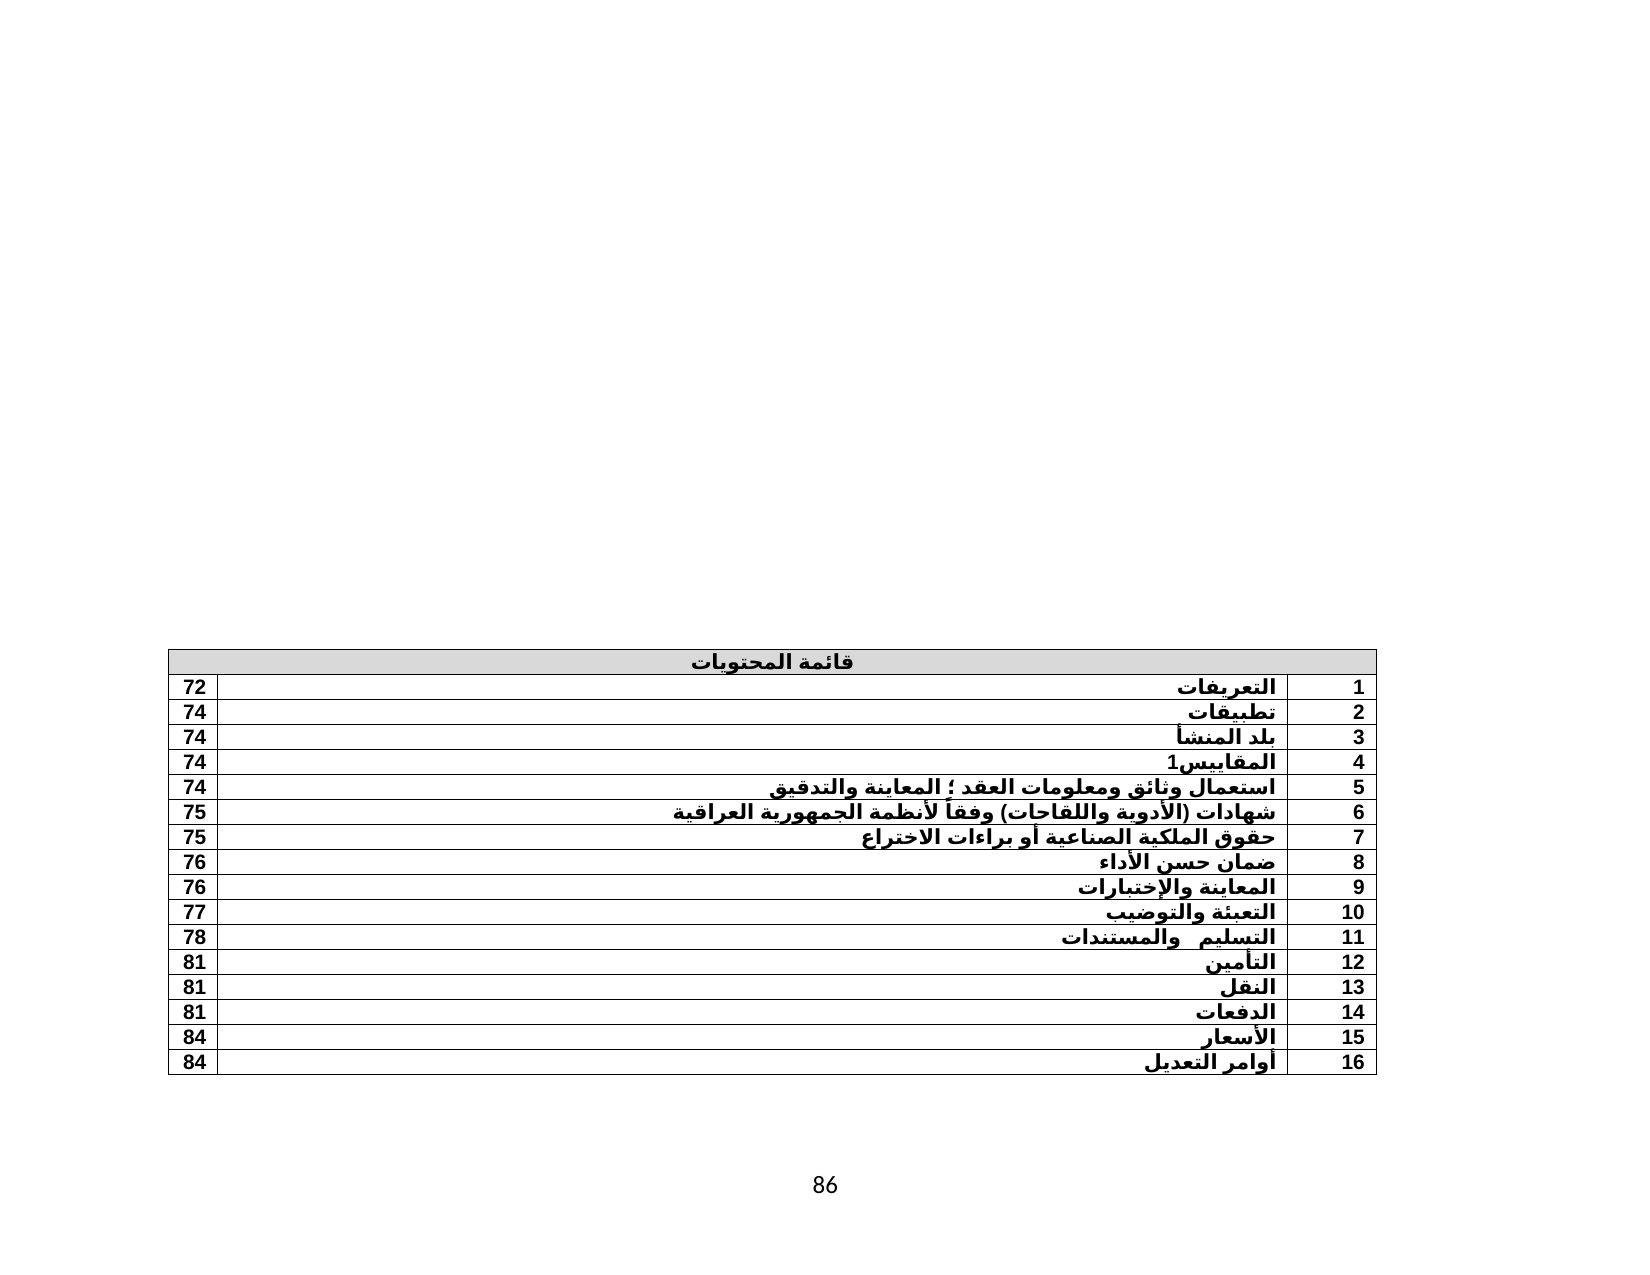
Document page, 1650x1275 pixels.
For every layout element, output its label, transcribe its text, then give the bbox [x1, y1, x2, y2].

table_cell 2 [1288, 700, 1376, 724]
table_cell التعريفات [218, 675, 1287, 699]
table_cell الدفعات [218, 1000, 1287, 1024]
table_cell 74 [169, 750, 217, 774]
table_cell الأسعار [218, 1025, 1287, 1049]
table_cell 78 [169, 925, 217, 949]
table_cell استعمال وثائق ومعلومات العقد ؛ المعاينة والتدقيق [218, 775, 1287, 799]
table_header قائمة المحتويات [169, 650, 1376, 674]
table_cell 16 [1288, 1050, 1376, 1074]
table_cell 81 [169, 1000, 217, 1024]
table_cell شهادات (الأدوية واللقاحات) وفقاً لأنظمة الجمهورية العراقية [218, 800, 1287, 824]
table_cell ضمان حسن الأداء [218, 850, 1287, 874]
table_cell 74 [169, 775, 217, 799]
table_cell 81 [169, 950, 217, 974]
table_cell 9 [1288, 875, 1376, 899]
table_cell 74 [169, 700, 217, 724]
table_cell 7 [1288, 825, 1376, 849]
table_cell 72 [169, 675, 217, 699]
table_cell بلد المنشأ [218, 725, 1287, 749]
table_cell التعبئة والتوضيب [218, 900, 1287, 924]
table_cell 75 [169, 825, 217, 849]
table_cell 76 [169, 875, 217, 899]
table_cell 74 [169, 725, 217, 749]
table_cell 14 [1288, 1000, 1376, 1024]
table_cell 15 [1288, 1025, 1376, 1049]
table_cell حقوق الملكية الصناعية أو براءات الاختراع [218, 825, 1287, 849]
table_cell 6 [1288, 800, 1376, 824]
table_cell 81 [169, 975, 217, 999]
table_cell 77 [169, 900, 217, 924]
table_cell 5 [1288, 775, 1376, 799]
table_cell 76 [169, 850, 217, 874]
table_cell المعاينة والإختبارات [218, 875, 1287, 899]
table_cell 4 [1288, 750, 1376, 774]
table_cell 11 [1288, 925, 1376, 949]
table_cell 84 [169, 1025, 217, 1049]
table_cell أوامر التعديل [218, 1050, 1287, 1074]
table_cell التأمين [218, 950, 1287, 974]
table_cell 13 [1288, 975, 1376, 999]
table_cell المقاييس1 [218, 750, 1287, 774]
table_cell 3 [1288, 725, 1376, 749]
table_cell التسليم والمستندات [218, 925, 1287, 949]
table_cell 1 [1288, 675, 1376, 699]
table_cell 84 [169, 1050, 217, 1074]
table_cell 12 [1288, 950, 1376, 974]
table_cell تطبيقات [218, 700, 1287, 724]
table_cell 75 [169, 800, 217, 824]
table_cell 10 [1288, 900, 1376, 924]
table_cell النقل [218, 975, 1287, 999]
table_cell 8 [1288, 850, 1376, 874]
